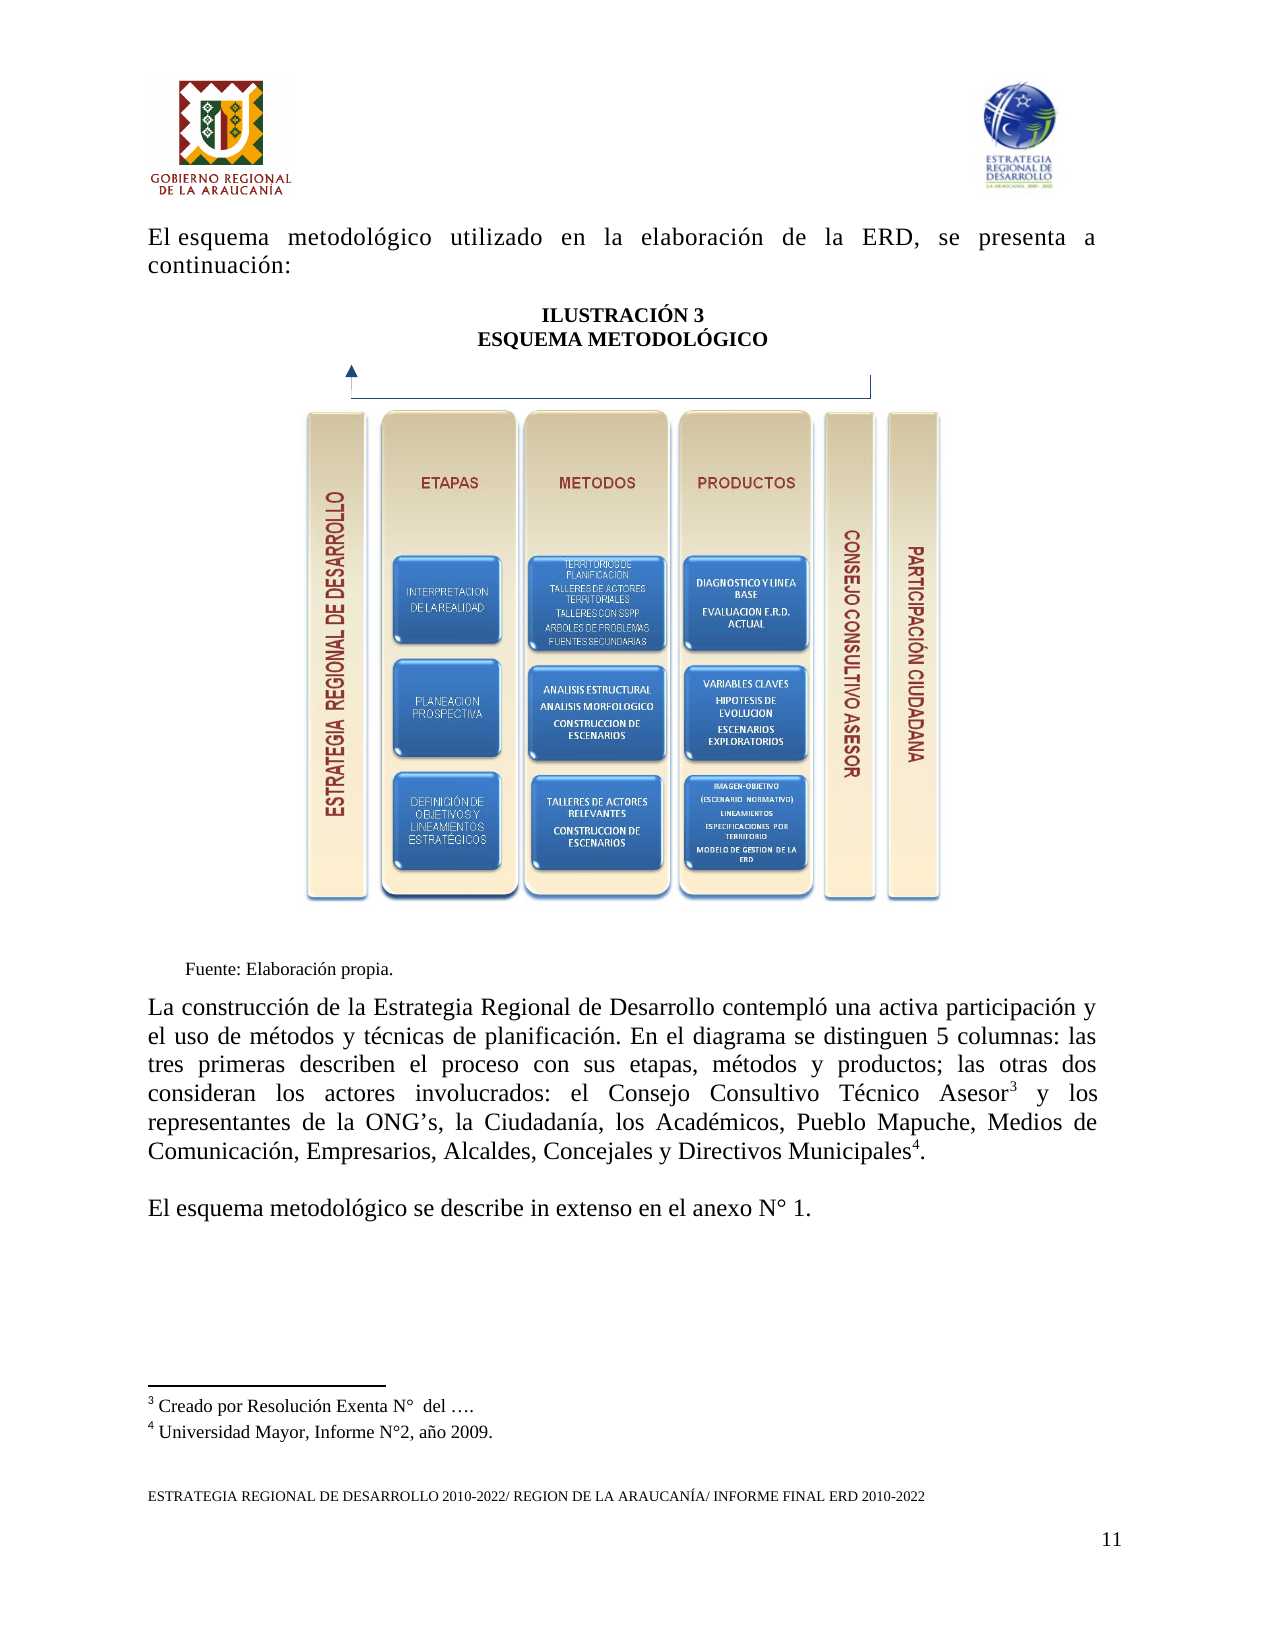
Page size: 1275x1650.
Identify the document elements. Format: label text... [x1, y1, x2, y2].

picture [147, 75, 294, 197]
list El esquema metodológico se describe in extenso en el anexo N° 1. [148, 1193, 1098, 1222]
picture [300, 408, 946, 905]
list Fuente: Elaboración propia. [185, 958, 1098, 979]
list La construcción de la Estrategia Regional de Desarrollo contempló una activa participación y el uso de métodos y técnicas de planificación. En el diagrama se distinguen 5 columnas: las tres primeras describen el proceso con sus etapas, métodos y productos; las otras dos consideran los actores involucrados: el Consejo Consultivo Técnico Asesor y los representantes de la ONG’s, la Ciudadanía, los Académicos, Pueblo Mapuche, Medios de Comunicación, Empresarios, Alcaldes, Concejales y Directivos Municipales. [148, 992, 1098, 1164]
text ILUSTRACIÓN 3 [148, 303, 1098, 327]
text ESQUEMA METODOLÓGICO [148, 327, 1098, 351]
text El es quema metodológico utilizado en la elaboración de la ERD, se presenta a continuación: [148, 222, 1098, 279]
picture [975, 73, 1069, 197]
